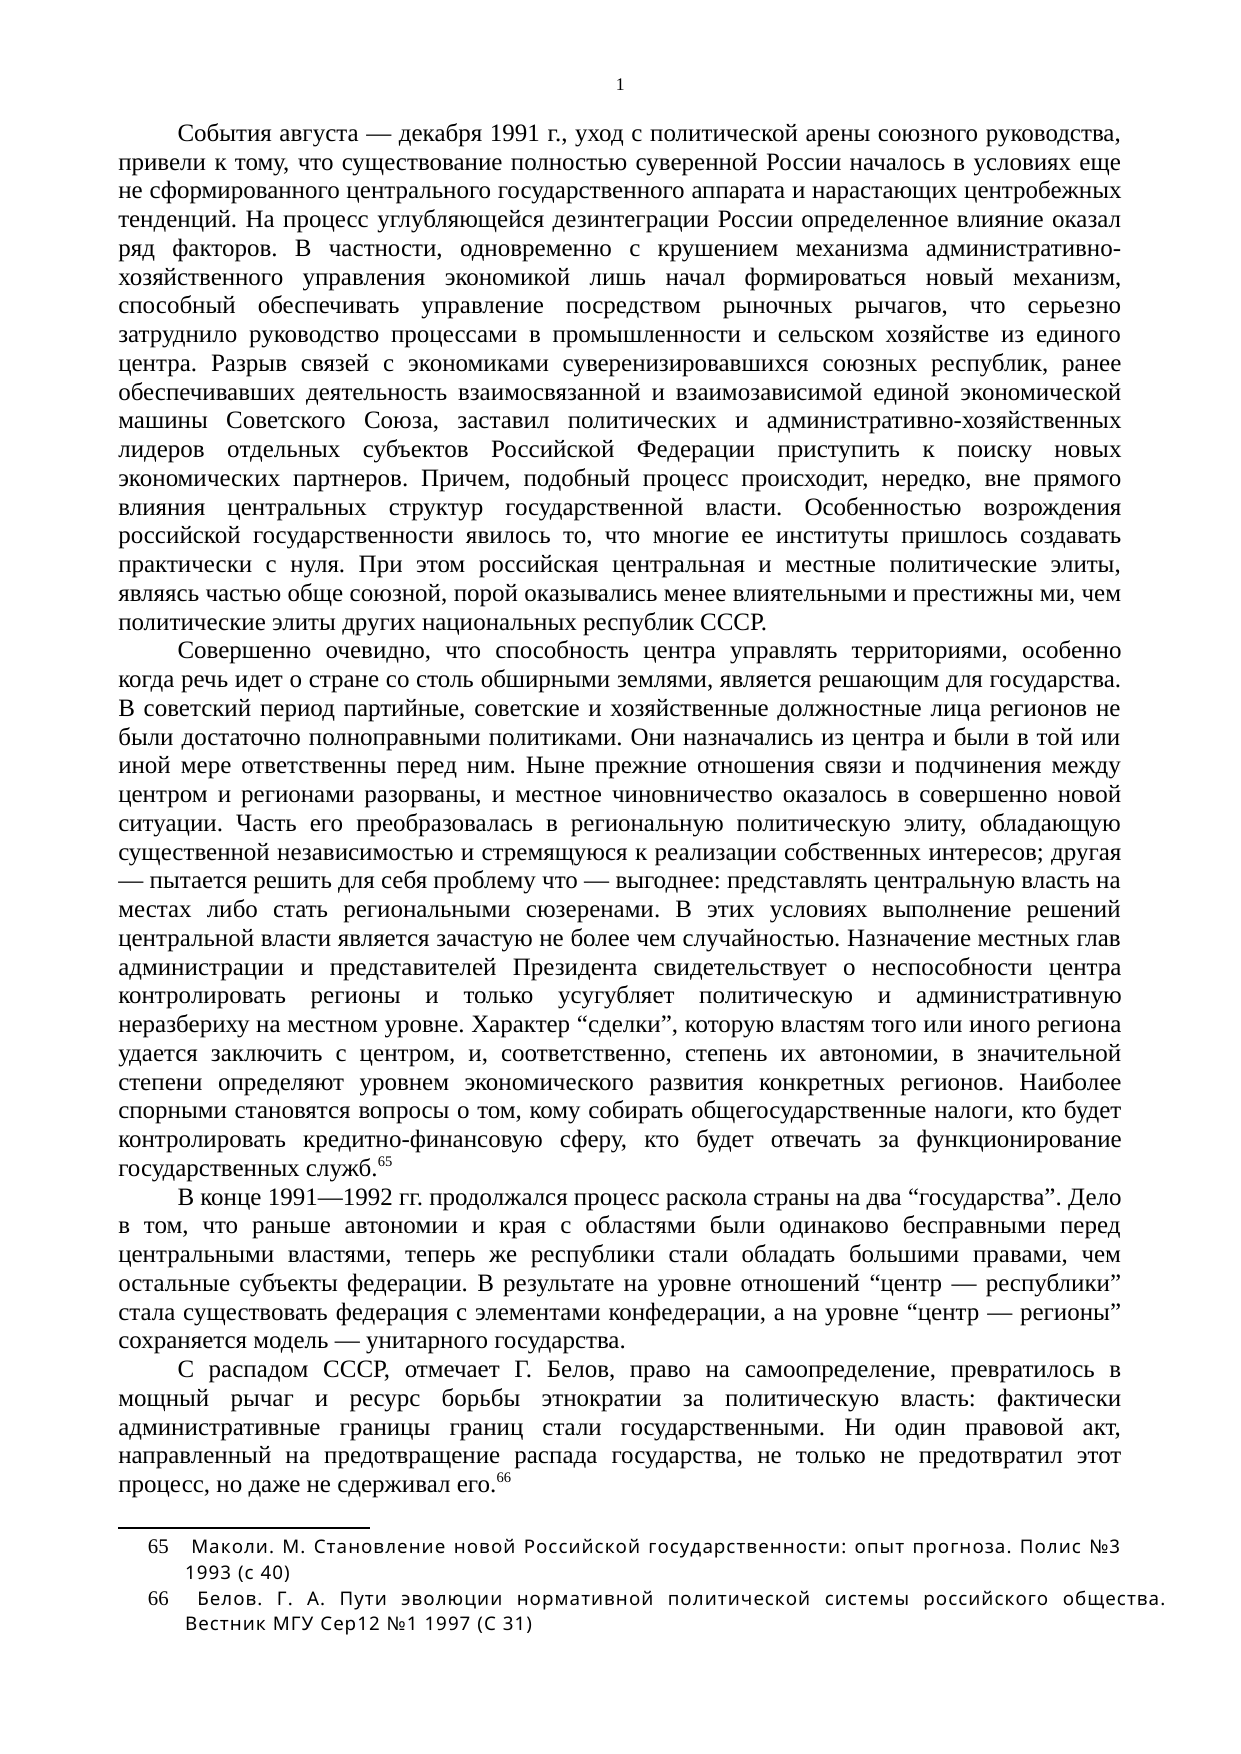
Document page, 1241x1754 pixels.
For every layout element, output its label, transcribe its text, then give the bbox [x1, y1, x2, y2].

text В конце 1991—1992 гг. продолжался процесс раскола страны на два “государства”. Дело в том, что раньше автономии и края с областями были одинаково бесправными перед центральными властями, теперь же республики стали обладать большими правами, чем остальные субъекты федерации. В результате на уровне отношений “центр — республики” стала существовать федерация с элементами конфедерации, а на уровне “центр — регионы” сохраняется модель — унитарного государства. [118, 1182, 1122, 1354]
text События августа — декабря 1991 г., уход с политической арены союзного руководства, привели к тому, что существование полностью суверенной России началось в условиях еще не сформированного центрального государственного аппарата и нарастающих центробежных тенденций. На процесс углубляющейся дезинтеграции России определенное влияние оказал ряд факторов. В частности, одновременно с крушением механизма административно-хозяйственного управления экономикой лишь начал формироваться новый механизм, способный обеспечивать управление посредством рыночных рычагов, что серьезно затруднило руководство процессами в промышленности и сельском хозяйстве из единого центра. Разрыв связей с экономиками суверенизировавшихся союзных республик, ранее обеспечивавших деятельность взаимосвязанной и взаимозависимой единой экономической машины Советского Союза, заставил политических и административно-хозяйственных лидеров отдельных субъектов Российской Федерации приступить к поиску новых экономических партнеров. Причем, подобный процесс происходит, нередко, вне прямого влияния центральных структур государственной власти. Особенностью возрождения российской государственности явилось то, что многие ее институты пришлось создавать практически с нуля. При этом российская центральная и местные политические элиты, являясь частью обще союзной, порой оказывались менее влиятельными и престижны ми, чем политические элиты других национальных республик СССР. [118, 118, 1122, 636]
text Совершенно очевидно, что способность центра управлять территориями, особенно когда речь идет о стране со столь обширными землями, является решающим для государства. В советский период партийные, советские и хозяйственные должностные лица регионов не были достаточно полноправными политиками. Они назначались из центра и были в той или иной мере ответственны перед ним. Ныне прежние отношения связи и подчинения между центром и регионами разорваны, и местное чиновничество оказалось в совершенно новой ситуации. Часть его преобразовалась в региональную политическую элиту, обладающую существенной независимостью и стремящуюся к реализации собственных интересов; другая — пытается решить для себя проблему что — выгоднее: представлять центральную власть на местах либо стать региональными сюзеренами. В этих условиях выполнение решений центральной власти является зачастую не более чем случайностью. Назначение местных глав администрации и представителей Президента свидетельствует о неспособности центра контролировать регионы и только усугубляет политическую и административную неразбериху на местном уровне. Характер “сделки”, которую властям того или иного региона удается заключить с центром, и, соответственно, степень их автономии, в значительной степени определяют уровнем экономического развития конкретных регионов. Наиболее спорными становятся вопросы о том, кому собирать общегосударственные налоги, кто будет контролировать кредитно-финансовую сферу, кто будет отвечать за функционирование государственных служб. [118, 636, 1122, 1182]
text С распадом СССР, отмечает Г. Белов, право на самоопределение, превратилось в мощный рычаг и ресурс борьбы этнократии за политическую власть: фактически административные границы границ стали государственными. Ни один правовой акт, направленный на предотвращение распада государства, не только не предотвратил этот процесс, но даже не сдерживал его. [118, 1354, 1122, 1498]
